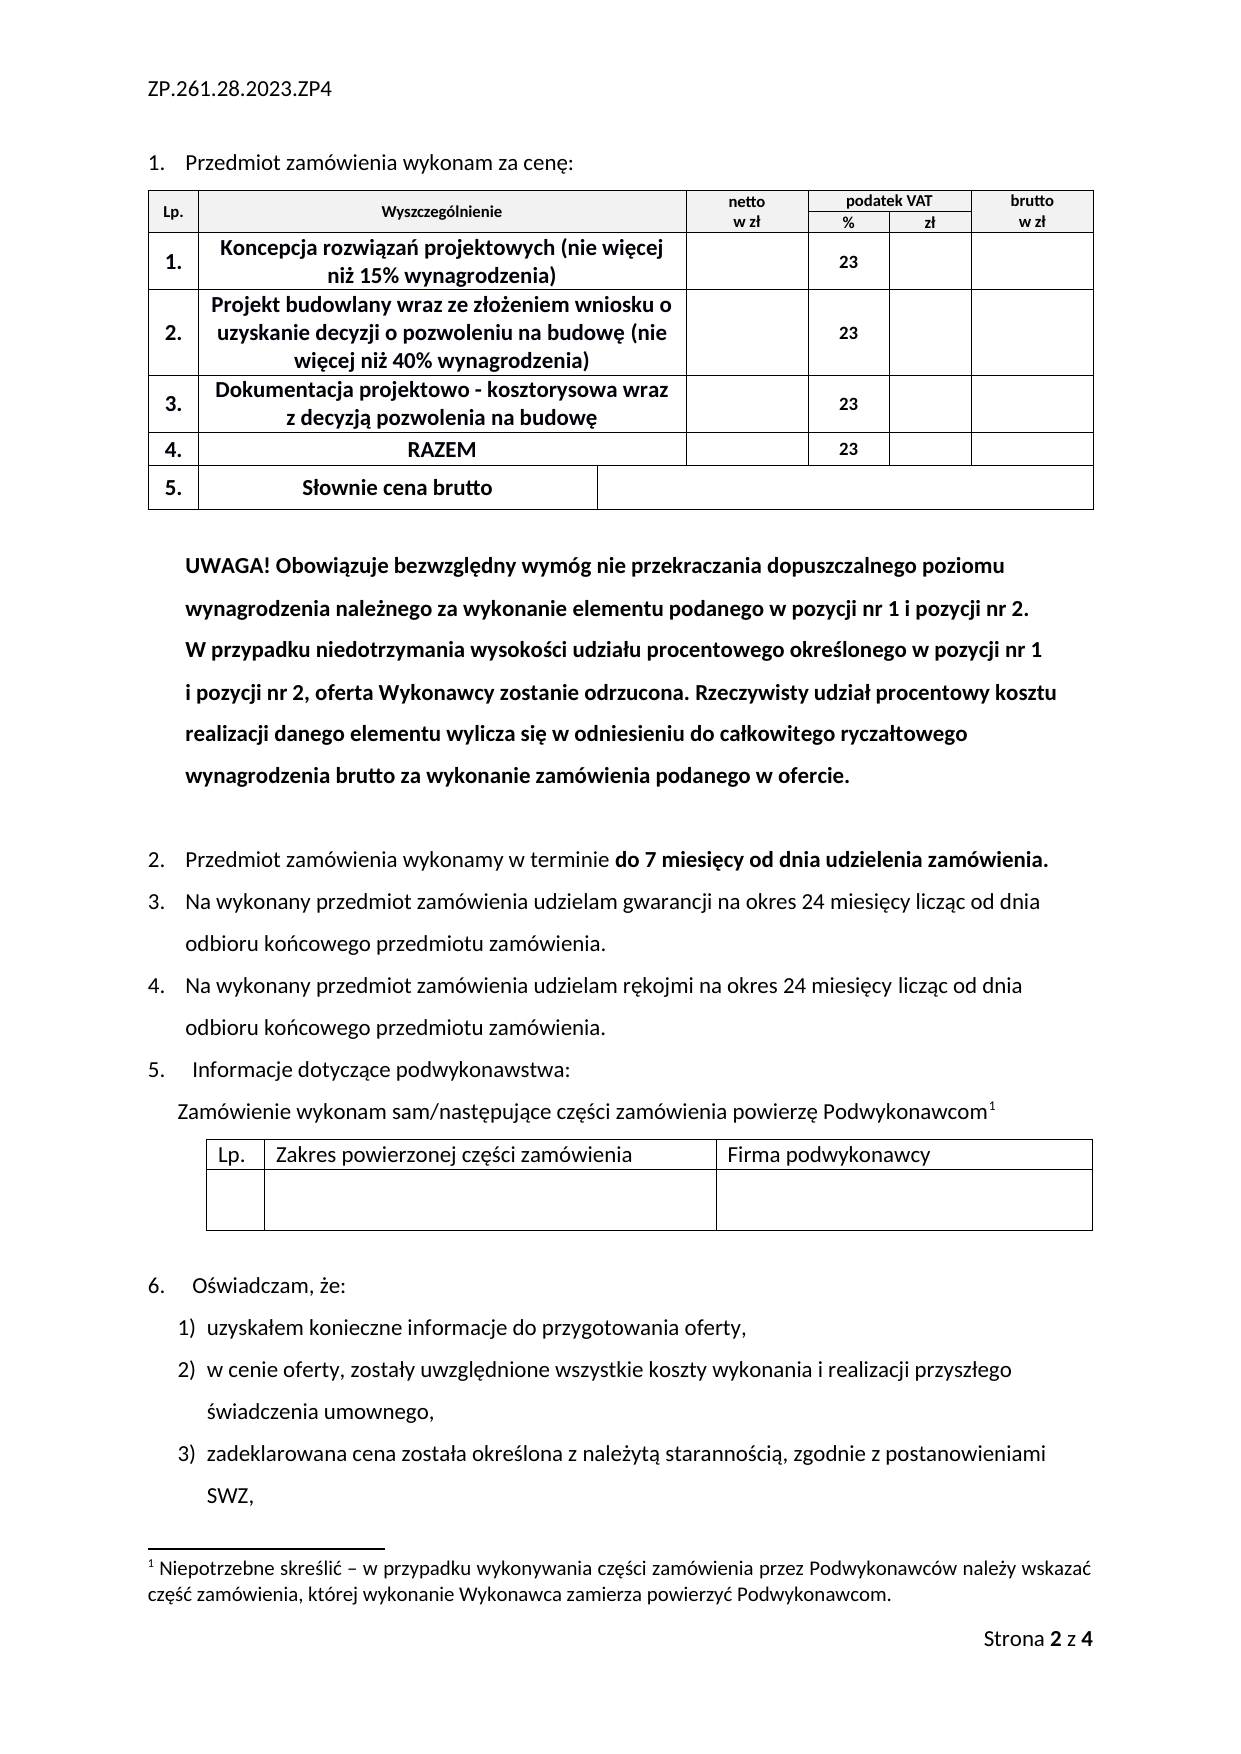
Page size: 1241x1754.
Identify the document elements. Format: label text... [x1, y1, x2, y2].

table_cell [687, 233, 808, 289]
table_cell 1. [149, 233, 198, 289]
table_header netto w zł [687, 191, 808, 232]
table_header Firma podwykonawcy [717, 1140, 1092, 1168]
table_cell [972, 376, 1093, 432]
table_cell [972, 433, 1093, 465]
table_cell [265, 1170, 716, 1230]
table_cell Projekt budowlany wraz ze złożeniem wniosku o uzyskanie decyzji o pozwoleniu na budowę (nie więcej niż 40% wynagrodzenia) [199, 290, 686, 374]
table_cell 4. [149, 433, 198, 465]
list w cenie oferty, zostały uwzględnione wszystkie koszty wykonania i realizacji przyszłego świadczenia umownego, [177, 1355, 1093, 1425]
list Informacje dotyczące podwykonawstwa: [148, 1055, 1093, 1083]
list Przedmiot zamówienia wykonamy w terminie do 7 miesięcy od dnia udzielenia zamówienia. [148, 846, 1093, 873]
table_cell [890, 433, 971, 465]
table_cell 5. [149, 466, 198, 509]
list uzyskałem konieczne informacje do przygotowania oferty, [177, 1313, 1093, 1341]
table_cell [890, 376, 971, 432]
table_cell [972, 290, 1093, 374]
list Oświadczam, że: [148, 1271, 1093, 1299]
table_cell 23 [809, 233, 889, 289]
table_cell [972, 233, 1093, 289]
table_header Lp. [149, 191, 198, 232]
table_cell Koncepcja rozwiązań projektowych (nie więcej niż 15% wynagrodzenia) [199, 233, 686, 289]
table_cell [890, 233, 971, 289]
list UWAGA! Obowiązuje bezwzględny wymóg nie przekraczania dopuszczalnego poziomu wynagrodzenia należnego za wykonanie elementu podanego w pozycji nr 1 i pozycji nr 2. W przypadku niedotrzymania wysokości udziału procentowego określonego w pozycji nr 1 i pozycji nr 2, oferta Wykonawcy zostanie odrzucona. Rzeczywisty udział procentowy kosztu realizacji danego elementu wylicza się w odniesieniu do całkowitego ryczałtowego wynagrodzenia brutto za wykonanie zamówienia podanego w ofercie. [185, 552, 1093, 789]
table_header podatek VAT [809, 191, 971, 211]
table_cell Słownie cena brutto [199, 466, 597, 509]
table_cell 23 [809, 433, 889, 465]
table_cell RAZEM [199, 433, 686, 465]
table_cell [717, 1170, 1092, 1230]
table_cell Dokumentacja projektowo - kosztorysowa wraz z decyzją pozwolenia na budowę [199, 376, 686, 432]
list Na wykonany przedmiot zamówienia udzielam rękojmi na okres 24 miesięcy licząc od dnia odbioru końcowego przedmiotu zamówienia. [148, 971, 1093, 1041]
list zadeklarowana cena została określona z należytą starannością, zgodnie z postanowieniami SWZ, [177, 1439, 1093, 1509]
table_cell 3. [149, 376, 198, 432]
table_cell [207, 1170, 264, 1230]
table_header Zakres powierzonej części zamówienia [265, 1140, 716, 1168]
table_cell [687, 433, 808, 465]
table_cell 23 [809, 290, 889, 374]
table_header brutto w zł [972, 191, 1093, 232]
list Na wykonany przedmiot zamówienia udzielam gwarancji na okres 24 miesięcy licząc od dnia odbioru końcowego przedmiotu zamówienia. [148, 887, 1093, 957]
text Zamówienie wykonam sam/następujące części zamówienia powierzę Podwykonawcom [148, 1097, 1093, 1125]
table_cell zł [890, 212, 971, 232]
table_header Wyszczególnienie [199, 191, 686, 232]
table_cell % [809, 212, 889, 232]
table_cell [687, 290, 808, 374]
table_cell [598, 466, 1093, 509]
table_cell 23 [809, 376, 889, 432]
table_header Lp. [207, 1140, 264, 1168]
table_cell [890, 290, 971, 374]
table_cell [687, 376, 808, 432]
table_cell 2. [149, 290, 198, 374]
list Przedmiot zamówienia wykonam za cenę: [148, 148, 1093, 176]
